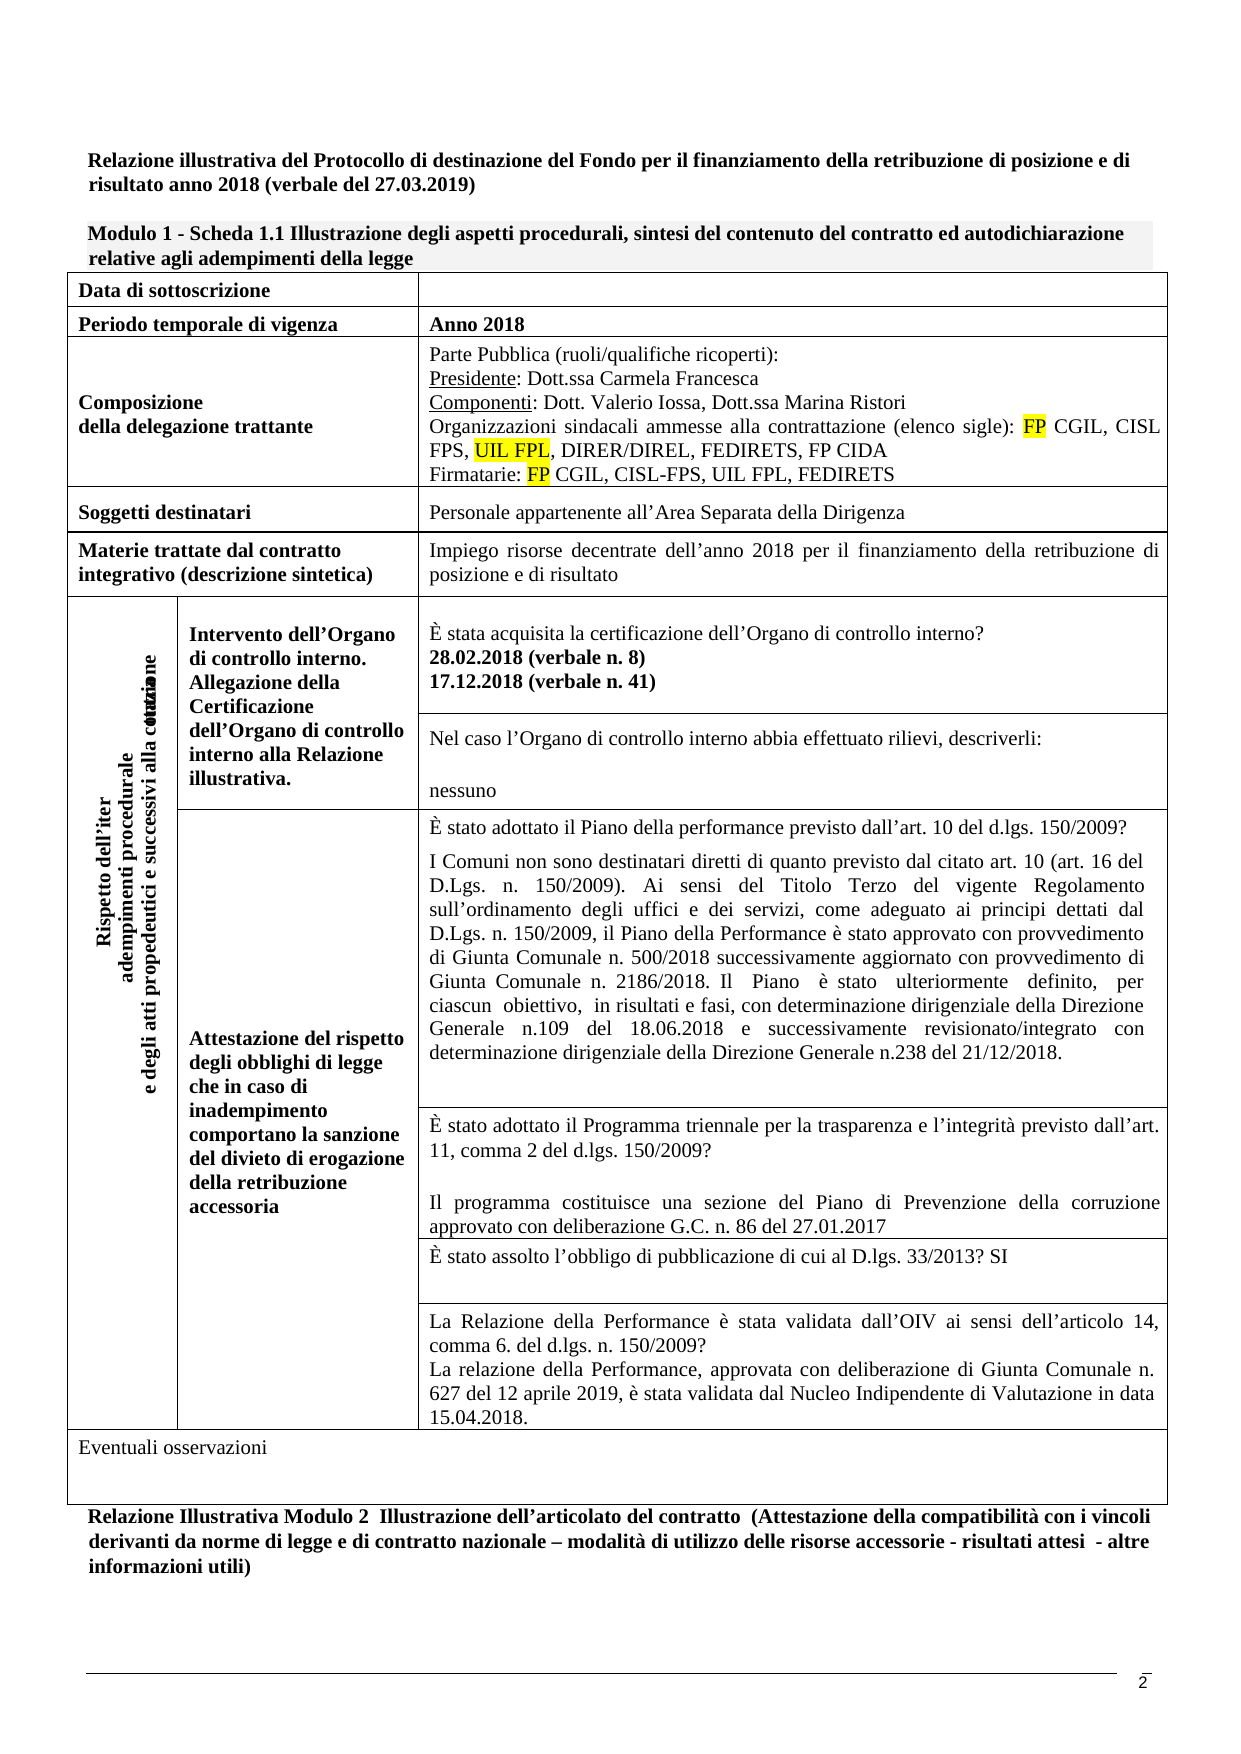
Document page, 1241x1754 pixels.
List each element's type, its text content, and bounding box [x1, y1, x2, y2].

table_cell Impiego risorse decentrate dell’anno 2018 per il finanziamento della retribuzione di posizione e di risultato [419, 533, 1167, 596]
table_cell [68, 597, 177, 1429]
table_cell La Relazione della Performance è stata validata dall’OIV ai sensi dell’articolo 14, comma 6. del d.lgs. n. 150/2009? La relazione della Performance, approvata con deliberazione di Giunta Comunale n. 627 del 12 aprile 2019, è stata validata dal Nucleo Indipendente di Valutazione in data 15.04.2018. [419, 1304, 1167, 1429]
text Modulo 1 - Scheda 1.1 Illustrazione degli aspetti procedurali, sintesi del contenuto del contratto ed autodichiarazione relative agli adempimenti della legge [87, 221, 1153, 270]
table_cell Composizione della delegazione trattante [68, 337, 418, 486]
table_cell Soggetti destinatari [68, 487, 418, 531]
table_cell Eventuali osservazioni [68, 1430, 1167, 1503]
table_cell È stato adottato il Programma triennale per la trasparenza e l’integrità previsto dall’art. 11, comma 2 del d.lgs. 150/2009? Il programma costituisce una sezione del Piano di Prevenzione della corruzione approvato con deliberazione G.C. n. 86 del 27.01.2017 [419, 1108, 1167, 1238]
table_cell Intervento dell’Organo di controllo interno. Allegazione della Certificazione dell’Organo di controllo interno alla Relazione illustrativa. [178, 597, 418, 809]
table_cell Anno 2018 [419, 307, 1167, 336]
table_cell Parte Pubblica (ruoli/qualifiche ricoperti): Presidente: Dott.ssa Carmela Francesca Componenti: Dott. Valerio Iossa, Dott.ssa Marina Ristori Organizzazioni sindacali ammesse alla contrattazione (elenco sigle): FP CGIL, CISL FPS, UIL FPL, DIRER/DIREL, FEDIRETS, FP CIDA Firmatarie: FP CGIL, CISL-FPS, UIL FPL, FEDIRETS [419, 337, 1167, 486]
table_cell Attestazione del rispetto degli obblighi di legge che in caso di inadempimento comportano la sanzione del divieto di erogazione della retribuzione accessoria [178, 810, 418, 1429]
table_cell È stata acquisita la certificazione dell’Organo di controllo interno? 28.02.2018 (verbale n. 8) 17.12.2018 (verbale n. 41) [419, 597, 1167, 712]
table_header Data di sottoscrizione [68, 273, 418, 306]
subtitle Relazione illustrativa del Protocollo di destinazione del Fondo per il finanziamento della retribuzione di posizione e di risultato anno 2018 (verbale del 27.03.2019) [87, 148, 1153, 196]
table_cell Materie trattate dal contratto integrativo (descrizione sintetica) [68, 533, 418, 596]
subtitle Relazione Illustrativa Modulo 2 Illustrazione dell’articolato del contratto (Attestazione della compatibilità con i vincoli derivanti da norme di legge e di contratto nazionale – modalità di utilizzo delle risorse accessorie - risultati attesi - altre informazioni utili) [87, 1505, 1153, 1578]
table_cell È stato adottato il Piano della performance previsto dall’art. 10 del d.lgs. 150/2009? I Comuni non sono destinatari diretti di quanto previsto dal citato art. 10 (art. 16 del D.Lgs. n. 150/2009). Ai sensi del Titolo Terzo del vigente Regolamento sull’ordinamento degli uffici e dei servizi, come adeguato ai principi dettati dal D.Lgs. n. 150/2009, il Piano della Performance è stato approvato con provvedimento di Giunta Comunale n. 500/2018 successivamente aggiornato con provvedimento di Giunta Comunale n. 2186/2018. Il Piano è stato ulteriormente definito, per ciascun obiettivo, in risultati e fasi, con determinazione dirigenziale della Direzione Generale n.109 del 18.06.2018 e successivamente revisionato/integrato con determinazione dirigenziale della Direzione Generale n.238 del 21/12/2018. [419, 810, 1167, 1107]
table_cell Nel caso l’Organo di controllo interno abbia effettuato rilievi, descriverli: nessuno [419, 714, 1167, 809]
table_cell Personale appartenente all’Area Separata della Dirigenza [419, 487, 1167, 531]
table_cell Periodo temporale di vigenza [68, 307, 418, 336]
table_header [419, 273, 1167, 306]
table_cell È stato assolto l’obbligo di pubblicazione di cui al D.lgs. 33/2013? SI [419, 1239, 1167, 1303]
